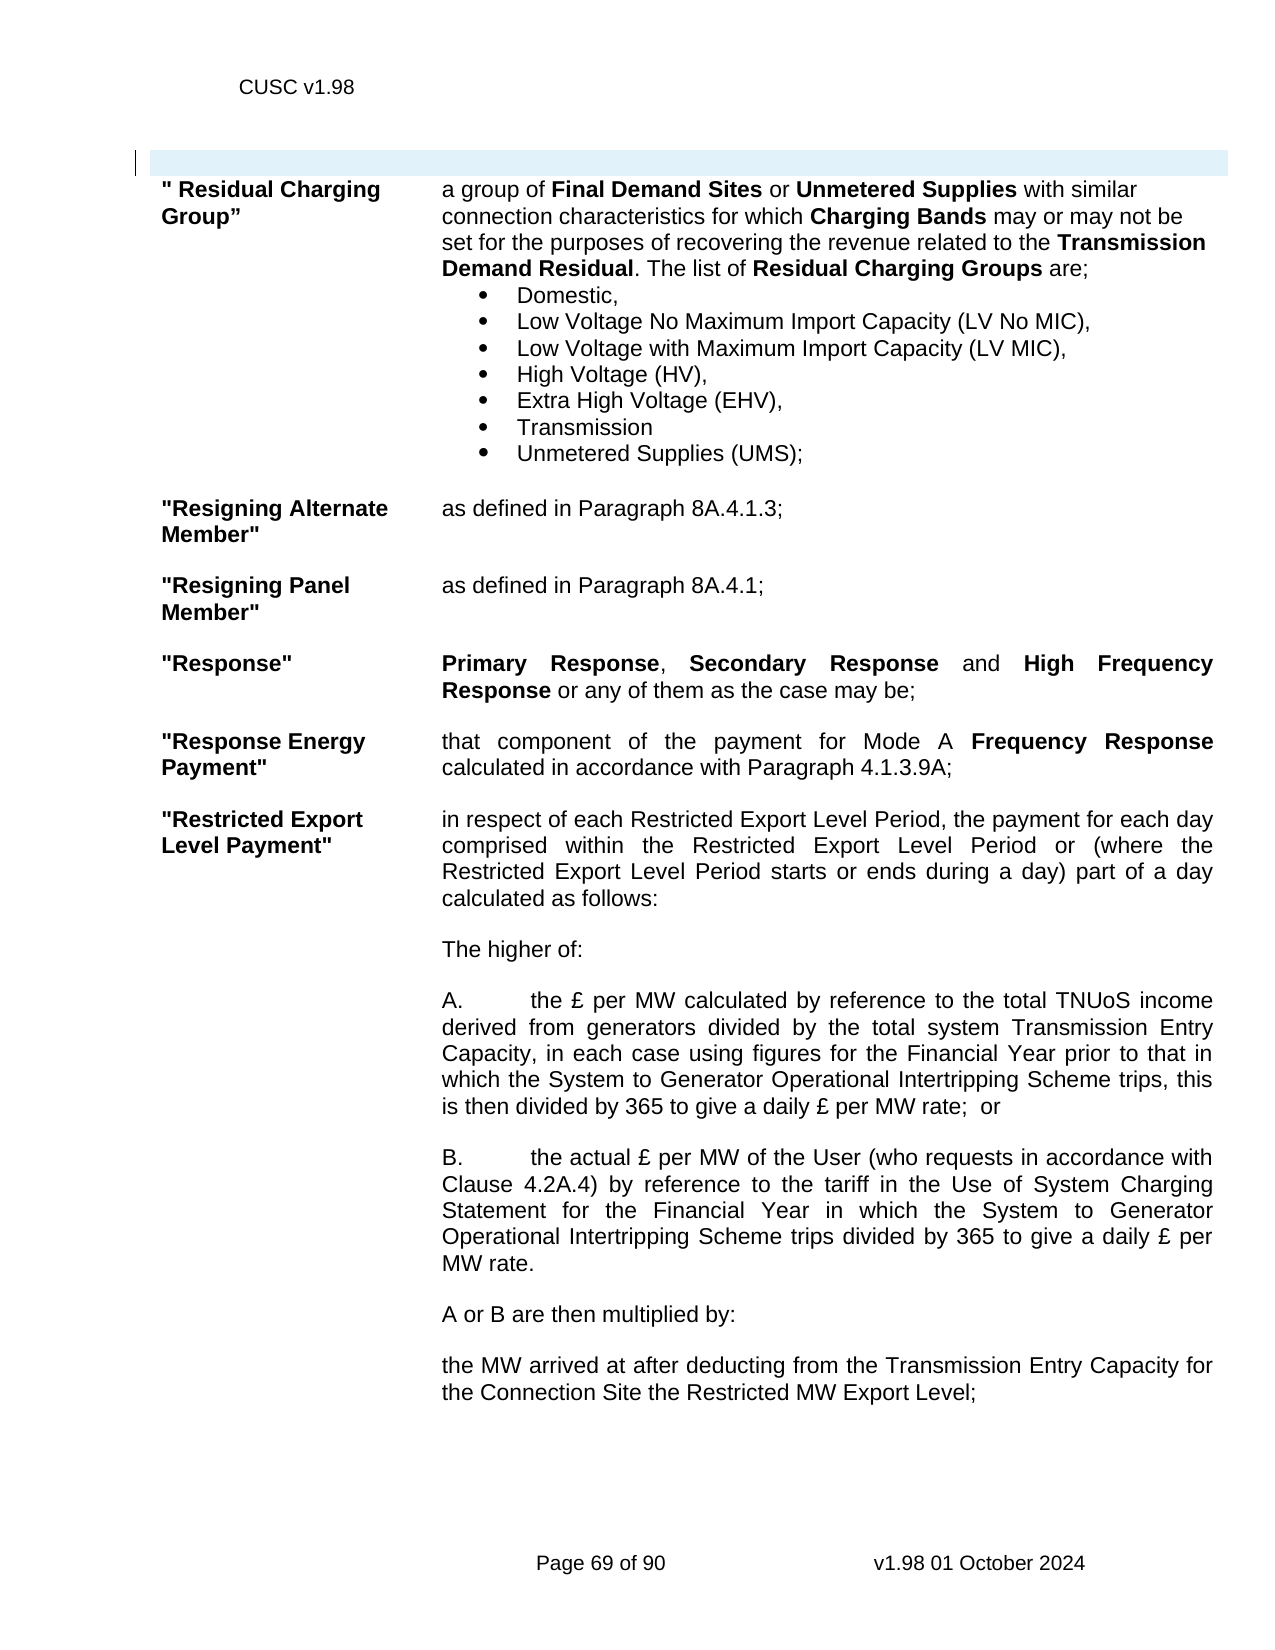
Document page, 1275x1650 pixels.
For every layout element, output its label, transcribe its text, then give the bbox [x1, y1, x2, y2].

table_cell as defined in Paragraph 8A.4.1; [431, 573, 1225, 650]
table_cell as defined in Paragraph 8A.4.1.3; [431, 495, 1225, 572]
table_cell Primary Response, Secondary Response and High Frequency Response or any of them as the case may be; [431, 650, 1225, 728]
table_cell "Resigning Alternate Member" [150, 495, 431, 572]
table_cell "Resigning Panel Member" [150, 573, 431, 650]
table_cell "Response Energy Payment" [150, 728, 431, 806]
table_cell a group of Final Demand Sites or Unmetered Supplies with similar connection characteristics for which Charging Bands may or may not be set for the purposes of recovering the revenue related to the Transmission Demand Residual. The list of Residual Charging Groups are; Domestic, Low Voltage No Maximum Import Capacity (LV No MIC), Low Voltage with Maximum Import Capacity (LV MIC), High Voltage (HV), Extra High Voltage (EHV), Transmission Unmetered Supplies (UMS); [431, 176, 1225, 495]
table_cell in respect of each Restricted Export Level Period, the payment for each day comprised within the Restricted Export Level Period or (where the Restricted Export Level Period starts or ends during a day) part of a day calculated as follows: The higher of: A. the £ per MW calculated by reference to the total TNUoS income derived from generators divided by the total system Transmission Entry Capacity, in each case using figures for the Financial Year prior to that in which the System to Generator Operational Intertripping Scheme trips, this is then divided by 365 to give a daily £ per MW rate; or B. the actual £ per MW of the User (who requests in accordance with Clause 4.2A.4) by reference to the tariff in the Use of System Charging Statement for the Financial Year in which the System to Generator Operational Intertripping Scheme trips divided by 365 to give a daily £ per MW rate. A or B are then multiplied by: the MW arrived at after deducting from the Transmission Entry Capacity for the Connection Site the Restricted MW Export Level; [431, 806, 1225, 1430]
table_cell "Response" [150, 650, 431, 728]
table_cell " Residual Charging Group” [150, 176, 431, 495]
table_cell that component of the payment for Mode A Frequency Response calculated in accordance with Paragraph 4.1.3.9A; [431, 728, 1225, 806]
table_cell "Restricted Export Level Payment" [150, 806, 431, 1430]
